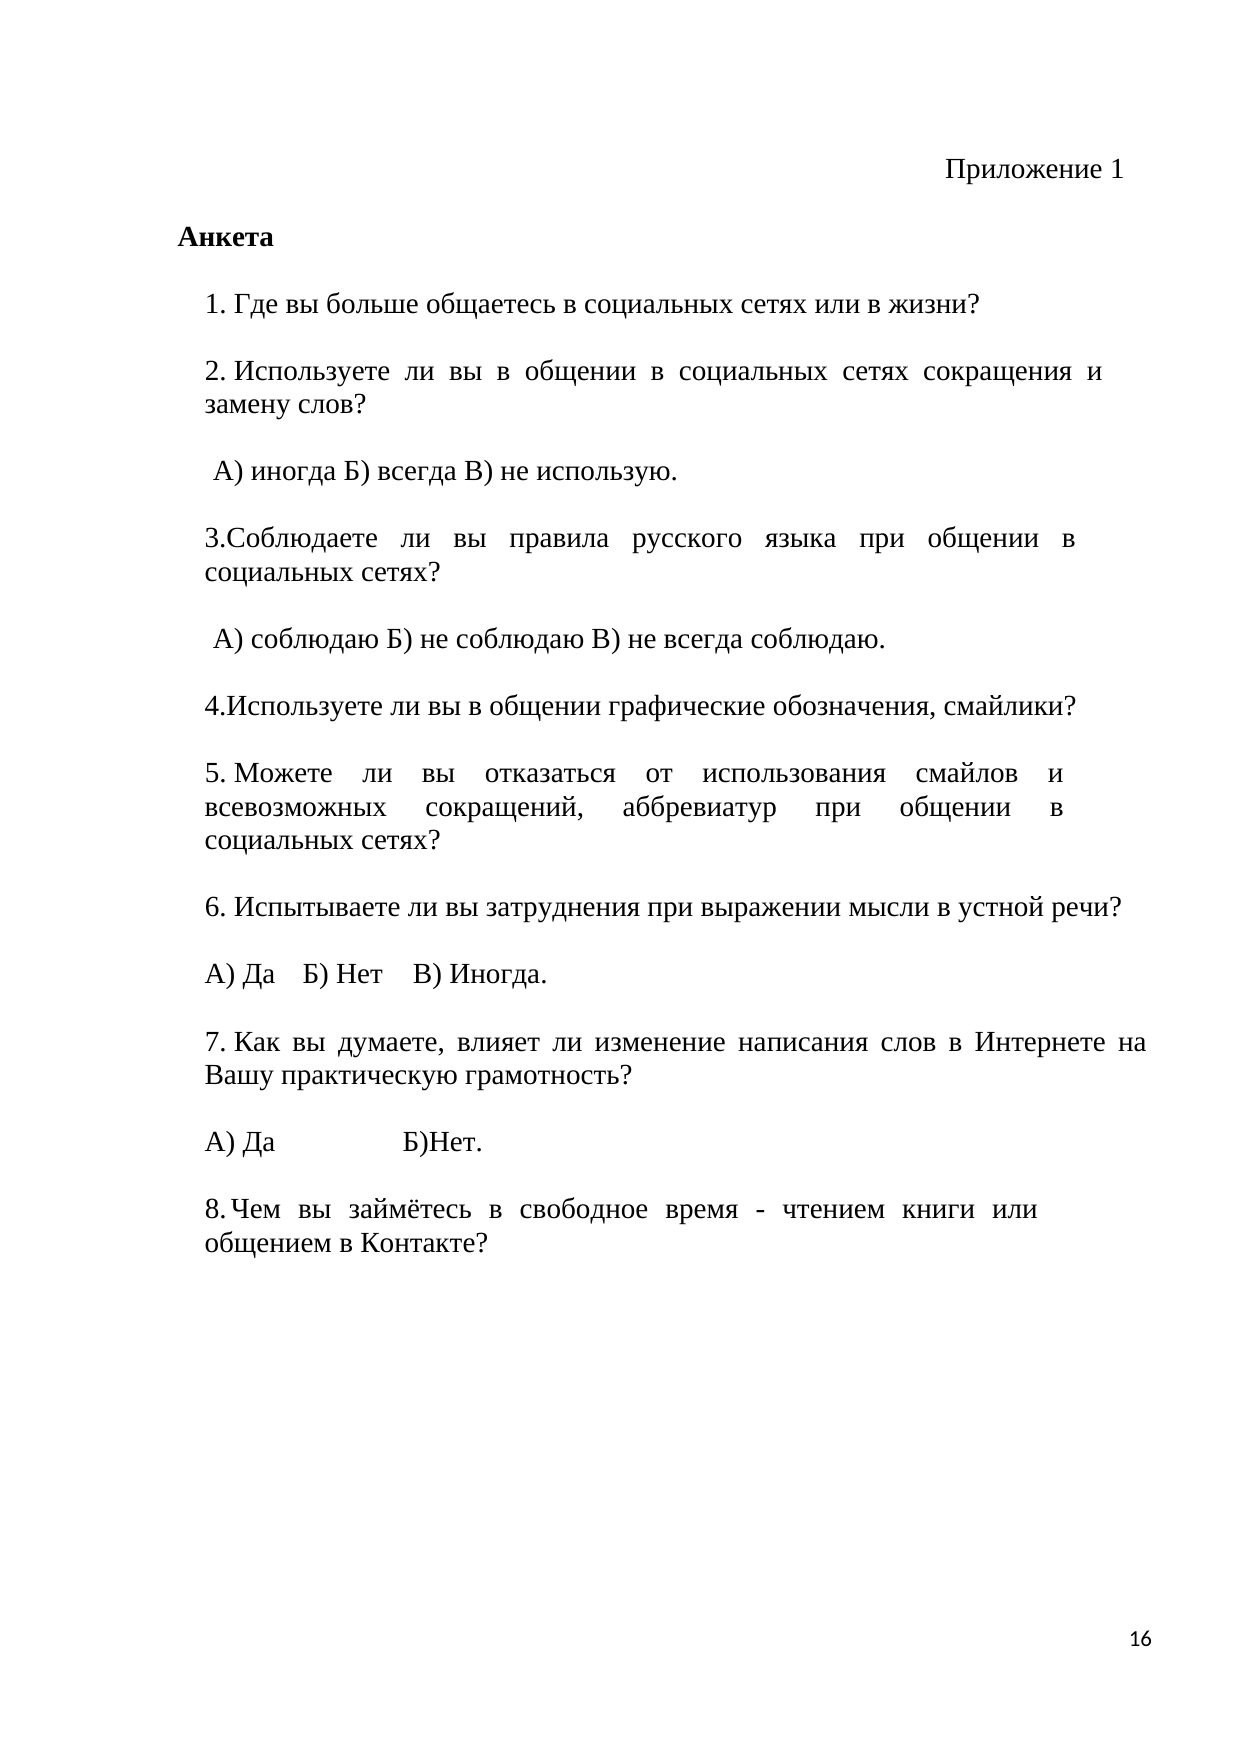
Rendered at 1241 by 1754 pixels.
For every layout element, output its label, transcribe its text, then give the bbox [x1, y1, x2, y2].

list Испытываете ли вы затруднения при выражении мысли в устной речи? [204, 889, 1152, 923]
text А) Да Б)Нет. [204, 1124, 1152, 1158]
text Приложение 1 [945, 152, 1152, 185]
text А) Да Б) Нет В) Иногда. [204, 957, 1152, 990]
list Как вы думаете, влияет ли изменение написания слов в Интернете на Вашу практическую грамотность? [204, 1024, 1147, 1091]
list Можете ли вы отказаться от использования смайлов и всевозможных сокращений, аббревиатур при общении в социальных сетях? [204, 755, 1064, 856]
text 4.Используете ли вы в общении графические обозначения, смайлики? [204, 688, 1152, 722]
text А) иногда Б) всегда В) не использую. [213, 453, 1152, 487]
list Чем вы займётесь в свободное время - чтением книги или общением в Контакте? [204, 1191, 1039, 1258]
text А) соблюдаю Б) не соблюдаю В) не всегда соблюдаю. [213, 621, 1152, 655]
list Используете ли вы в общении в социальных сетях сокращения и замену слов? [204, 353, 1104, 420]
list Где вы больше общаетесь в социальных сетях или в жизни? [204, 286, 1152, 319]
text 3.Соблюдаете ли вы правила русского языка при общении в социальных сетях? [204, 521, 1077, 588]
text Анкета [177, 219, 1179, 252]
